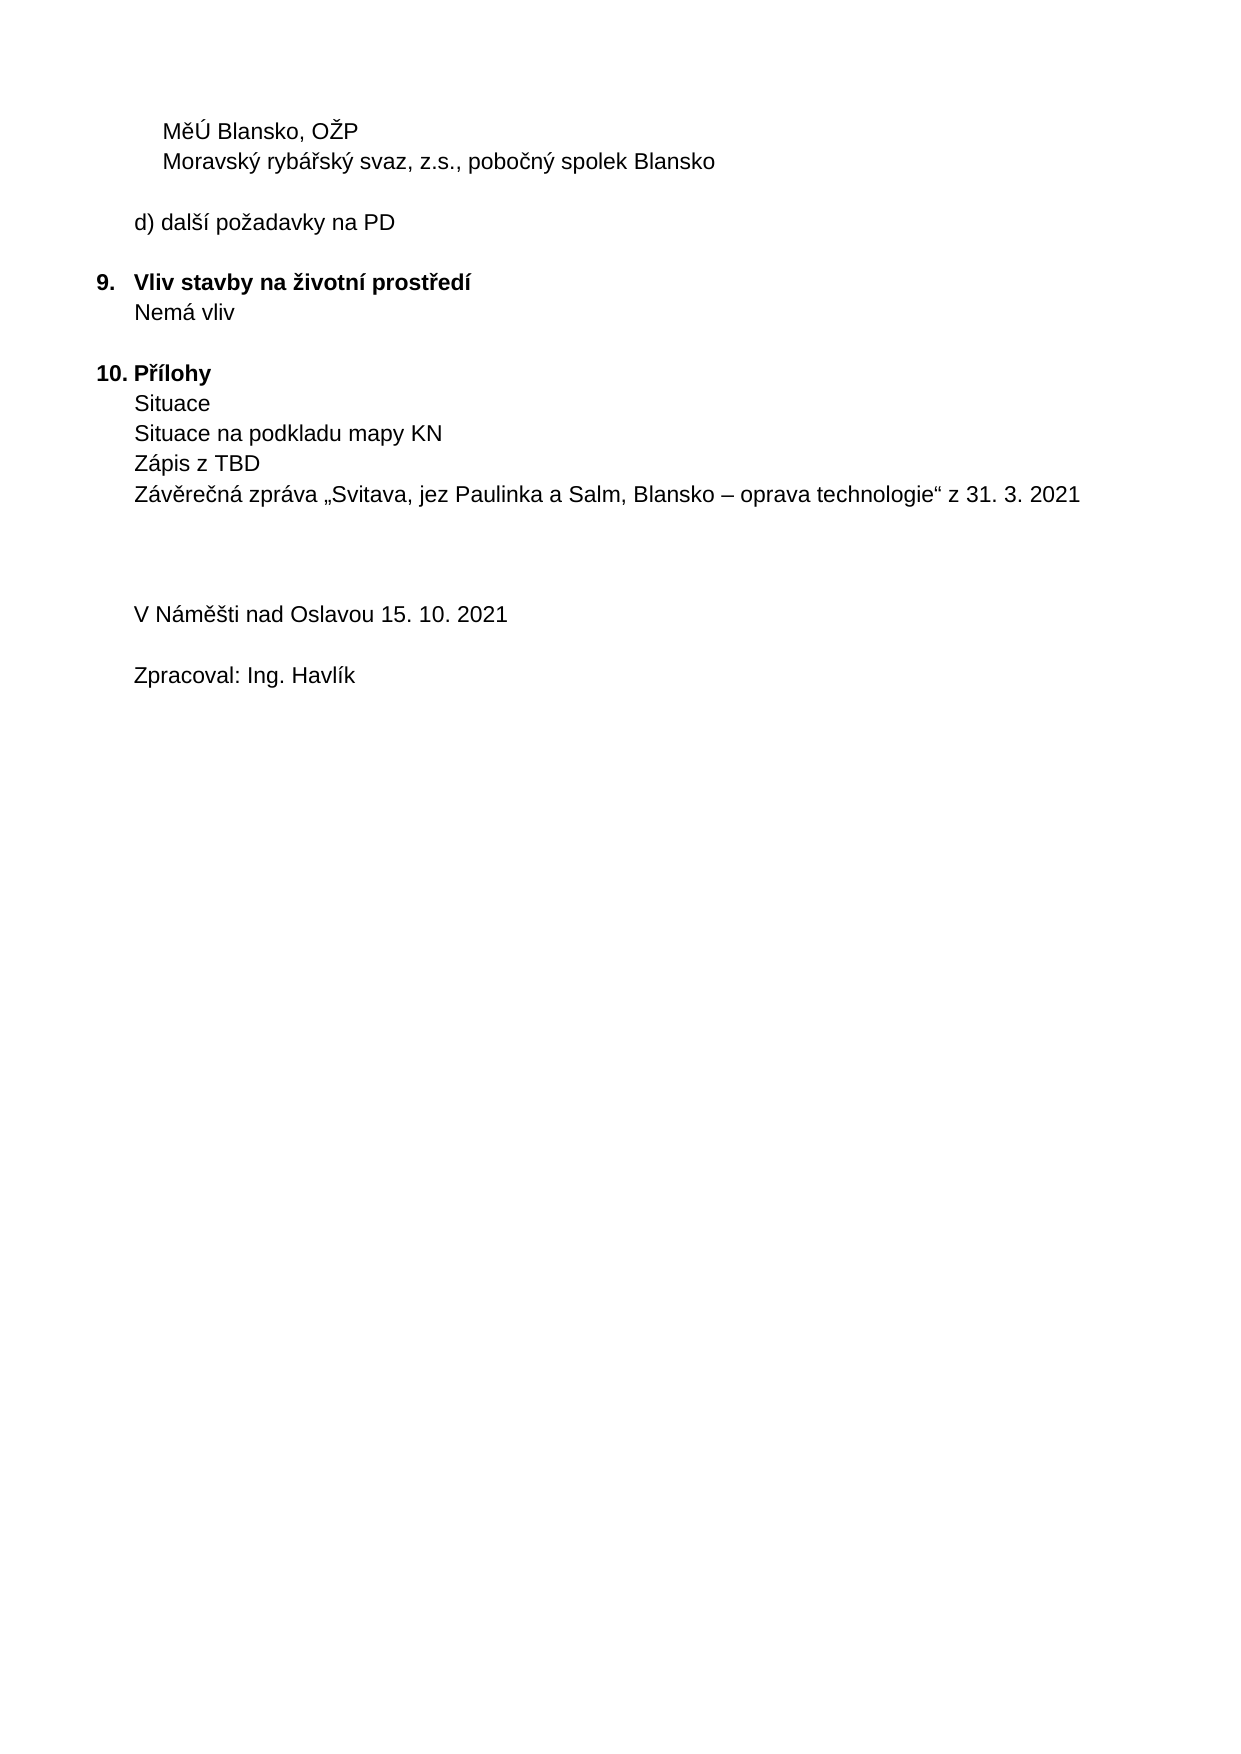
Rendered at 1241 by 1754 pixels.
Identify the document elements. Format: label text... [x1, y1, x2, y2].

list Moravský rybářský svaz, z.s., pobočný spolek Blansko [162, 148, 1181, 175]
list Nemá vliv [134, 299, 1181, 326]
list MěÚ Blansko, OŽP [162, 118, 1181, 144]
list Zpracoval: Ing. Havlík [133, 662, 1181, 688]
list d) další požadavky na PD [134, 209, 1181, 235]
list Situace [134, 390, 1181, 416]
list Situace na podkladu mapy KN [134, 420, 1181, 447]
list Závěrečná zpráva „Svitava, jez Paulinka a Salm, Blansko – oprava technologie“ z 31. 3. 2021 [134, 481, 1181, 507]
list Vliv stavby na životní prostředí [96, 269, 1181, 296]
list Zápis z TBD [134, 450, 1181, 477]
list Přílohy [96, 360, 1181, 386]
list V Náměšti nad Oslavou 15. 10. 2021 [133, 601, 1181, 628]
